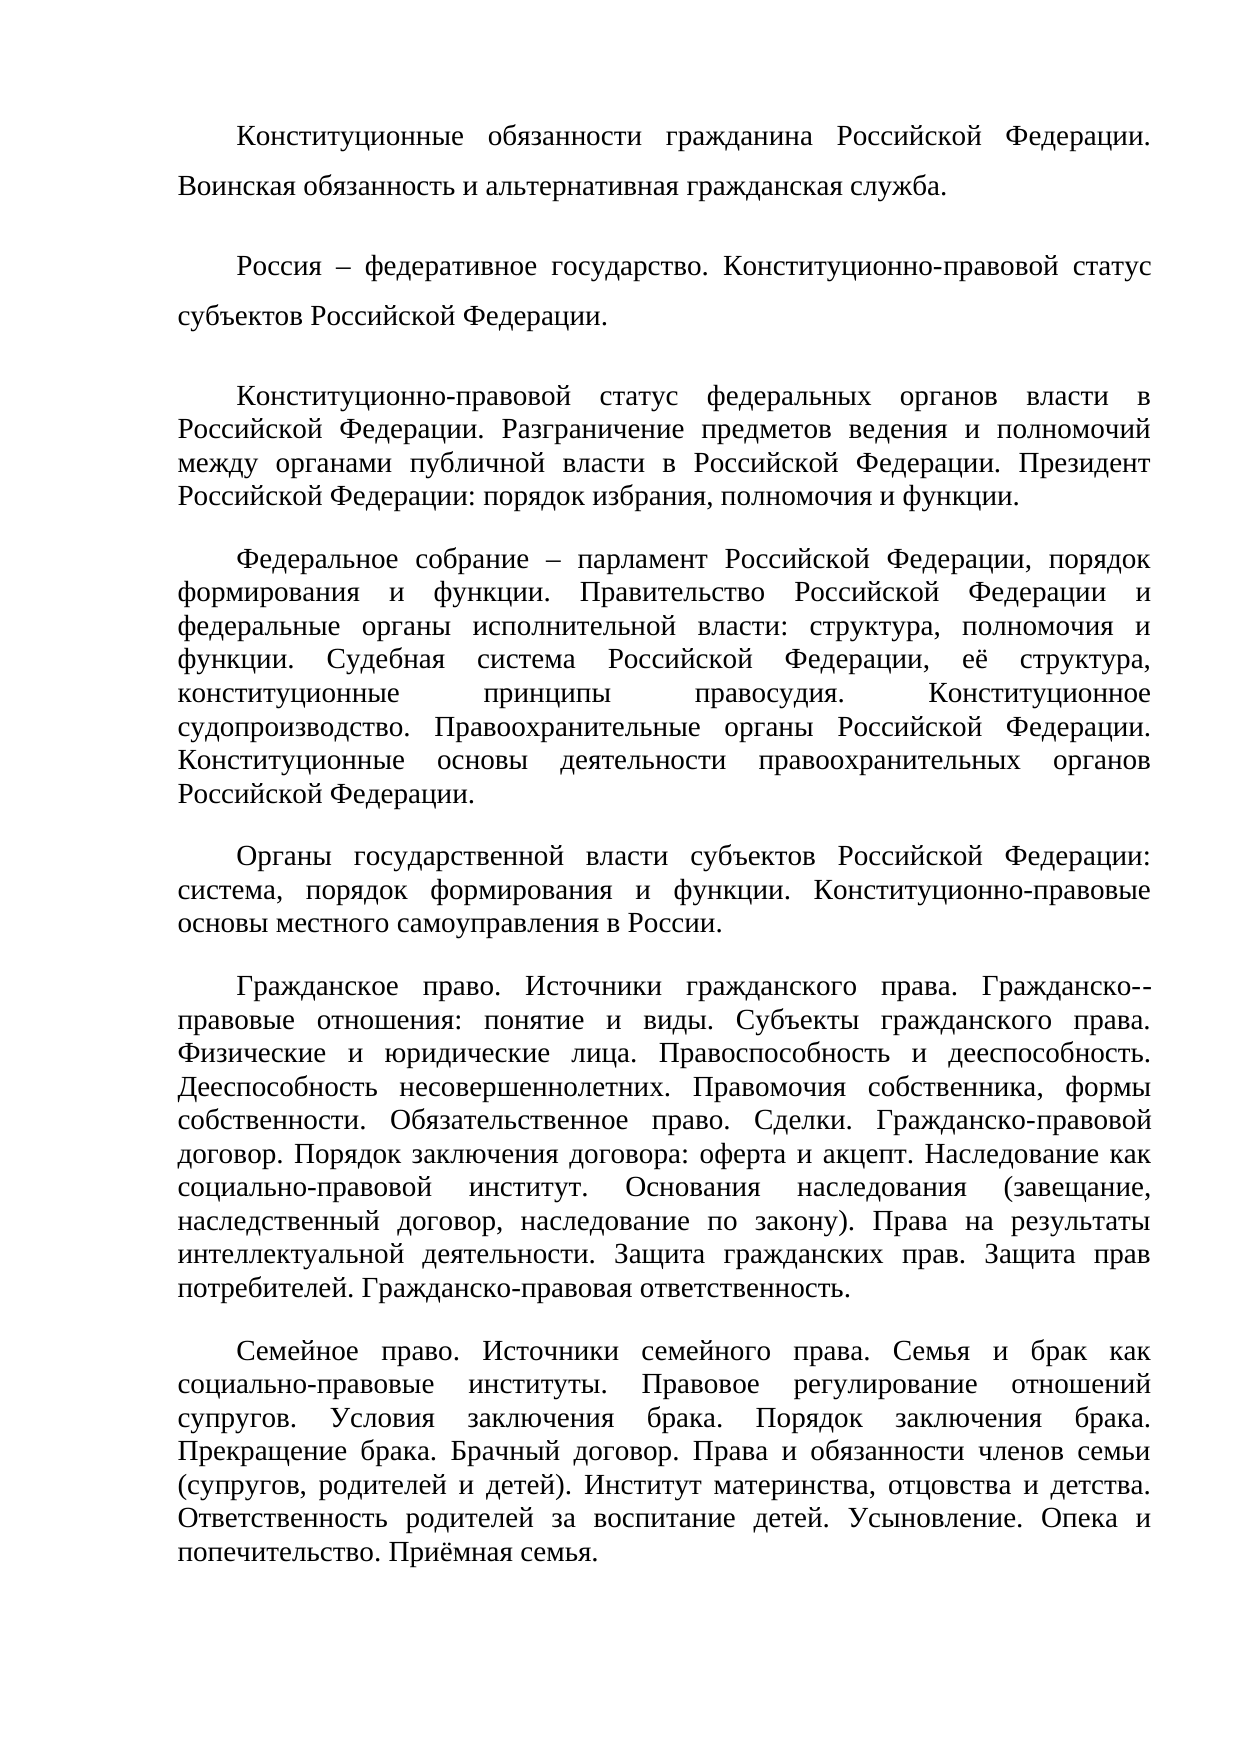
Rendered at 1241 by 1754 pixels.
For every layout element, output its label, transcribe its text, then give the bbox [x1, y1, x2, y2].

text Федеральное собрание – парламент Российской Федерации, порядок формирования и функции. Правительство Российской Федерации и федеральные органы исполнительной власти: структура, полномочия и функции. Судебная система Российской Федерации, её структура, конституционные принципы правосудия. Конституционное судопроизводство. Правоохранительные органы Российской Федерации. Конституционные основы деятельности правоохранительных органов Российской Федерации. [177, 541, 1152, 809]
text Гражданское право. Источники гражданского права. Гражданско-правовые отношения: понятие и виды. Субъекты гражданского права. Физические и юридические лица. Правоспособность и дееспособность. Дееспособность несовершеннолетних. Правомочия собственника, формы собственности. Обязательственное право. Сделки. Гражданско-правовой договор. Порядок заключения договора: оферта и акцепт. Наследование как социально-правовой институт. Основания наследования (завещание, наследственный договор, наследование по закону). Права на результаты интеллектуальной деятельности. Защита гражданских прав. Защита прав потребителей. Гражданско-правовая ответственность. [177, 968, 1152, 1304]
text Конституционные обязанности гражданина Российской Федерации. Воинская обязанность и альтернативная гражданская служба. [177, 118, 1152, 202]
text Конституционно-правовой статус федеральных органов власти в Российской Федерации. Разграничение предметов ведения и полномочий между органами публичной власти в Российской Федерации. Президент Российской Федерации: порядок избрания, полномочия и функции. [177, 378, 1152, 512]
text Россия – федеративное государство. Конституционно-правовой статус субъектов Российской Федерации. [177, 248, 1152, 332]
text Семейное право. Источники семейного права. Семья и брак как социально-правовые институты. Правовое регулирование отношений супругов. Условия заключения брака. Порядок заключения брака. Прекращение брака. Брачный договор. Права и обязанности членов семьи (супругов, родителей и детей). Институт материнства, отцовства и детства. Ответственность родителей за воспитание детей. Усыновление. Опека и попечительство. Приёмная семья. [177, 1333, 1152, 1568]
text Органы государственной власти субъектов Российской Федерации: система, порядок формирования и функции. Конституционно-правовые основы местного самоуправления в России. [177, 838, 1152, 939]
